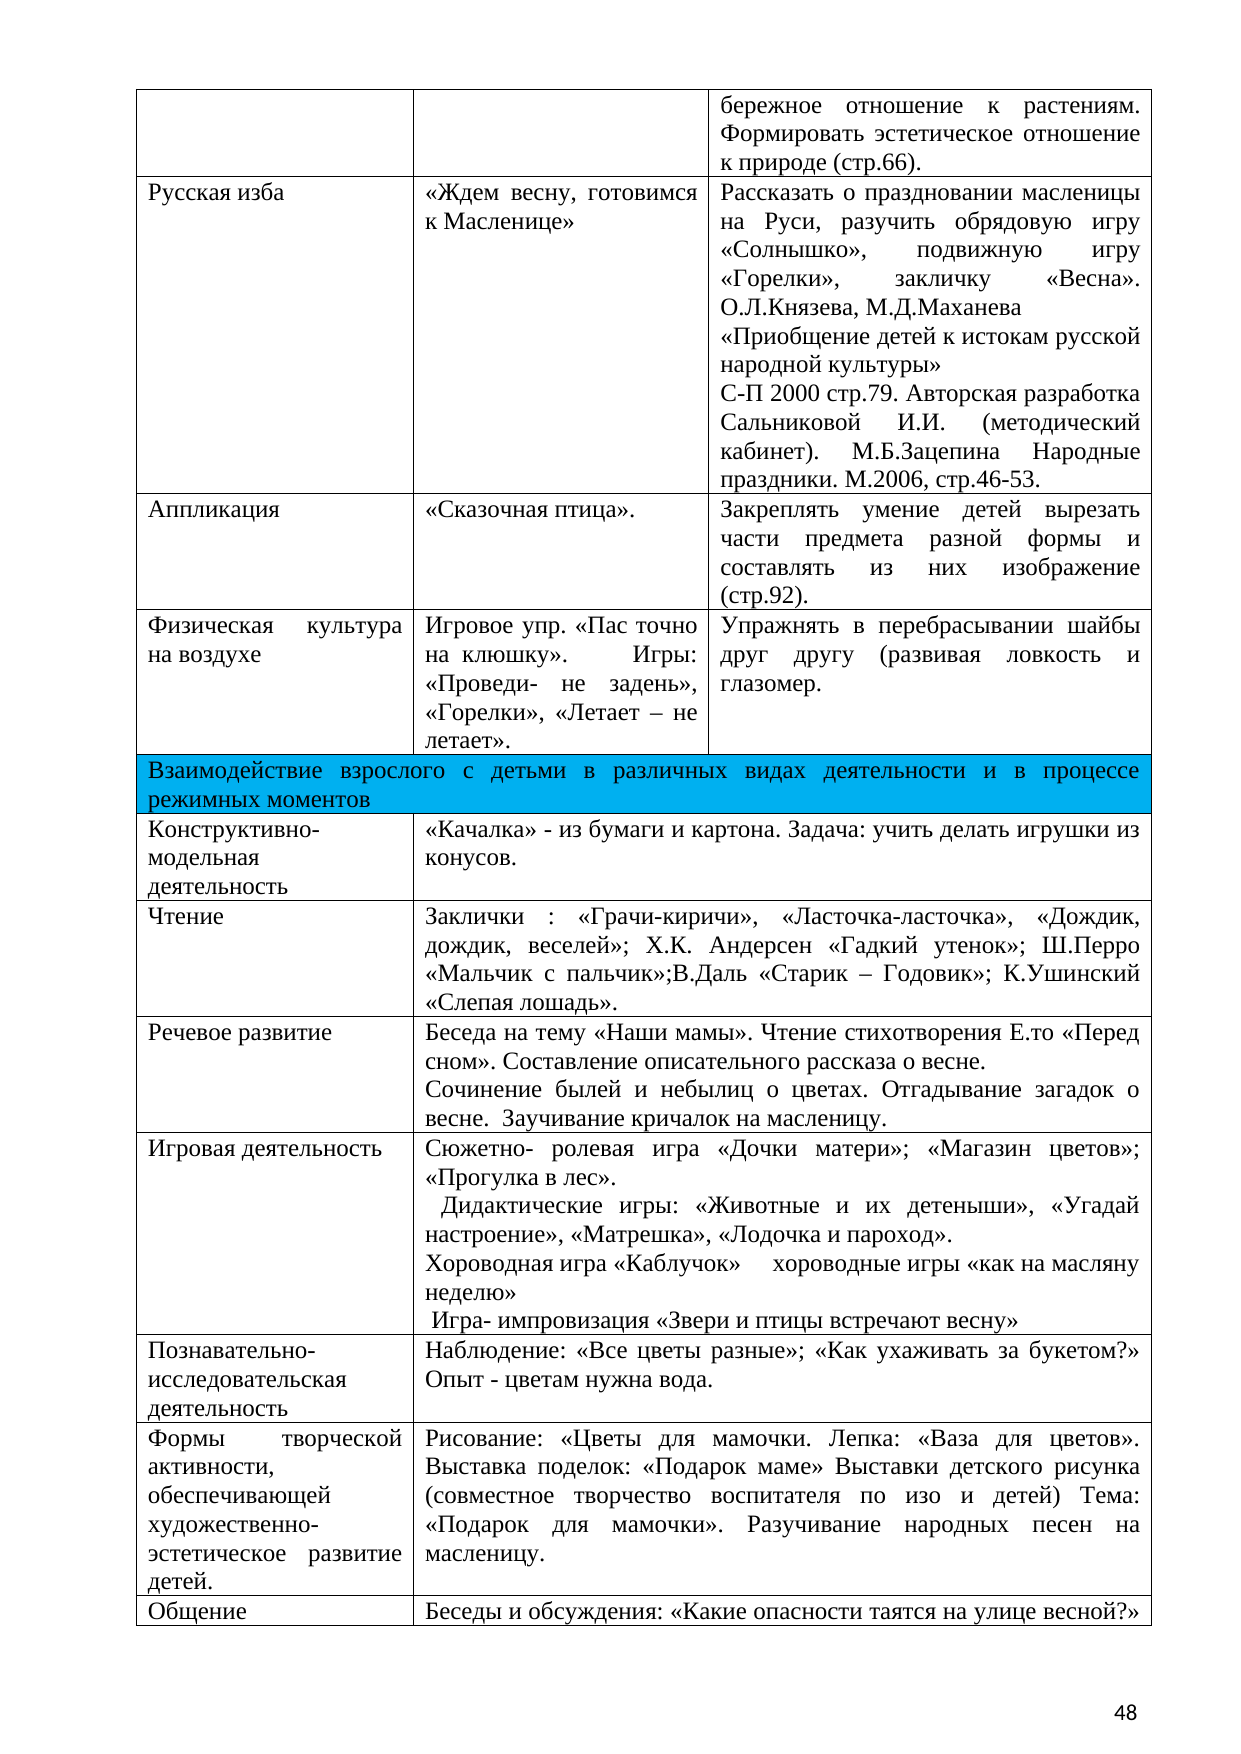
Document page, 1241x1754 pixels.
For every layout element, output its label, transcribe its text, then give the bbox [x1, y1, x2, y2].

table_cell Рассказать о праздновании масленицы на Руси, разучить обрядовую игру «Солнышко», подвижную игру «Горелки», закличку «Весна». О.Л.Князева, М.Д.Маханева «Приобщение детей к истокам русской народной культуры» С-П 2000 стр.79. Авторская разработка Сальниковой И.И. (методический кабинет). М.Б.Зацепина Народные праздники. М.2006, стр.46-53. [709, 177, 1151, 493]
table_cell Рисование: «Цветы для мамочки. Лепка: «Ваза для цветов». Выставка поделок: «Подарок маме» Выставки детского рисунка (совместное творчество воспитателя по изо и детей) Тема: «Подарок для мамочки». Разучивание народных песен на масленицу. [414, 1423, 1151, 1595]
table_cell Чтение [137, 901, 413, 1016]
table_cell Закреплять умение детей вырезать части предмета разной формы и составлять из них изображение (стр.92). [709, 494, 1151, 609]
table_cell Взаимодействие взрослого с детьми в различных видах деятельности и в процессе режимных моментов [137, 755, 1151, 813]
table_cell «Качалка» - из бумаги и картона. Задача: учить делать игрушки из конусов. [414, 814, 1151, 900]
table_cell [709, 90, 1151, 176]
table_cell Общение [137, 1596, 413, 1625]
table_cell Игровая деятельность [137, 1133, 413, 1334]
table_cell Заклички : «Грачи-киричи», «Ласточка-ласточка», «Дождик, дождик, веселей»; Х.К. Андерсен «Гадкий утенок»; Ш.Перро «Мальчик с пальчик»;В.Даль «Старик – Годовик»; К.Ушинский «Слепая лошадь». [414, 901, 1151, 1016]
table_cell Познавательно- исследовательская деятельность [137, 1335, 413, 1422]
table_cell Аппликация [137, 494, 413, 609]
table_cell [137, 90, 413, 176]
table_cell Наблюдение: «Все цветы разные»; «Как ухаживать за букетом?» Опыт - цветам нужна вода. [414, 1335, 1151, 1422]
table_cell Формы творческой активности, обеспечивающей художественно-эстетическое развитие детей. [137, 1423, 413, 1595]
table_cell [414, 90, 708, 176]
table_cell Сюжетно- ролевая игра «Дочки матери»; «Магазин цветов»; «Прогулка в лес». Дидактические игры: «Животные и их детеныши», «Угадай настроение», «Матрешка», «Лодочка и пароход». Хороводная игра «Каблучок» хороводные игры «как на масляну неделю» Игра- импровизация «Звери и птицы встречают весну» [414, 1133, 1151, 1334]
table_cell Физическая культура на воздухе [137, 610, 413, 754]
table_cell «Сказочная птица». [414, 494, 708, 609]
table_cell Игровое упр. «Пас точно на клюшку». Игры: «Проведи- не задень», «Горелки», «Летает – не летает». [414, 610, 708, 754]
table_cell Русская изба [137, 177, 413, 493]
table_cell Беседа на тему «Наши мамы». Чтение стихотворения Е.то «Перед сном». Составление описательного рассказа о весне. Сочинение былей и небылиц о цветах. Отгадывание загадок о весне. Заучивание кричалок на масленицу. [414, 1017, 1151, 1132]
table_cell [414, 1596, 1151, 1625]
table_cell Конструктивно-модельная деятельность [137, 814, 413, 900]
table_cell Речевое развитие [137, 1017, 413, 1132]
table_cell Упражнять в перебрасывании шайбы друг другу (развивая ловкость и глазомер. [709, 610, 1151, 754]
table_cell «Ждем весну, готовимся к Масленице» [414, 177, 708, 493]
